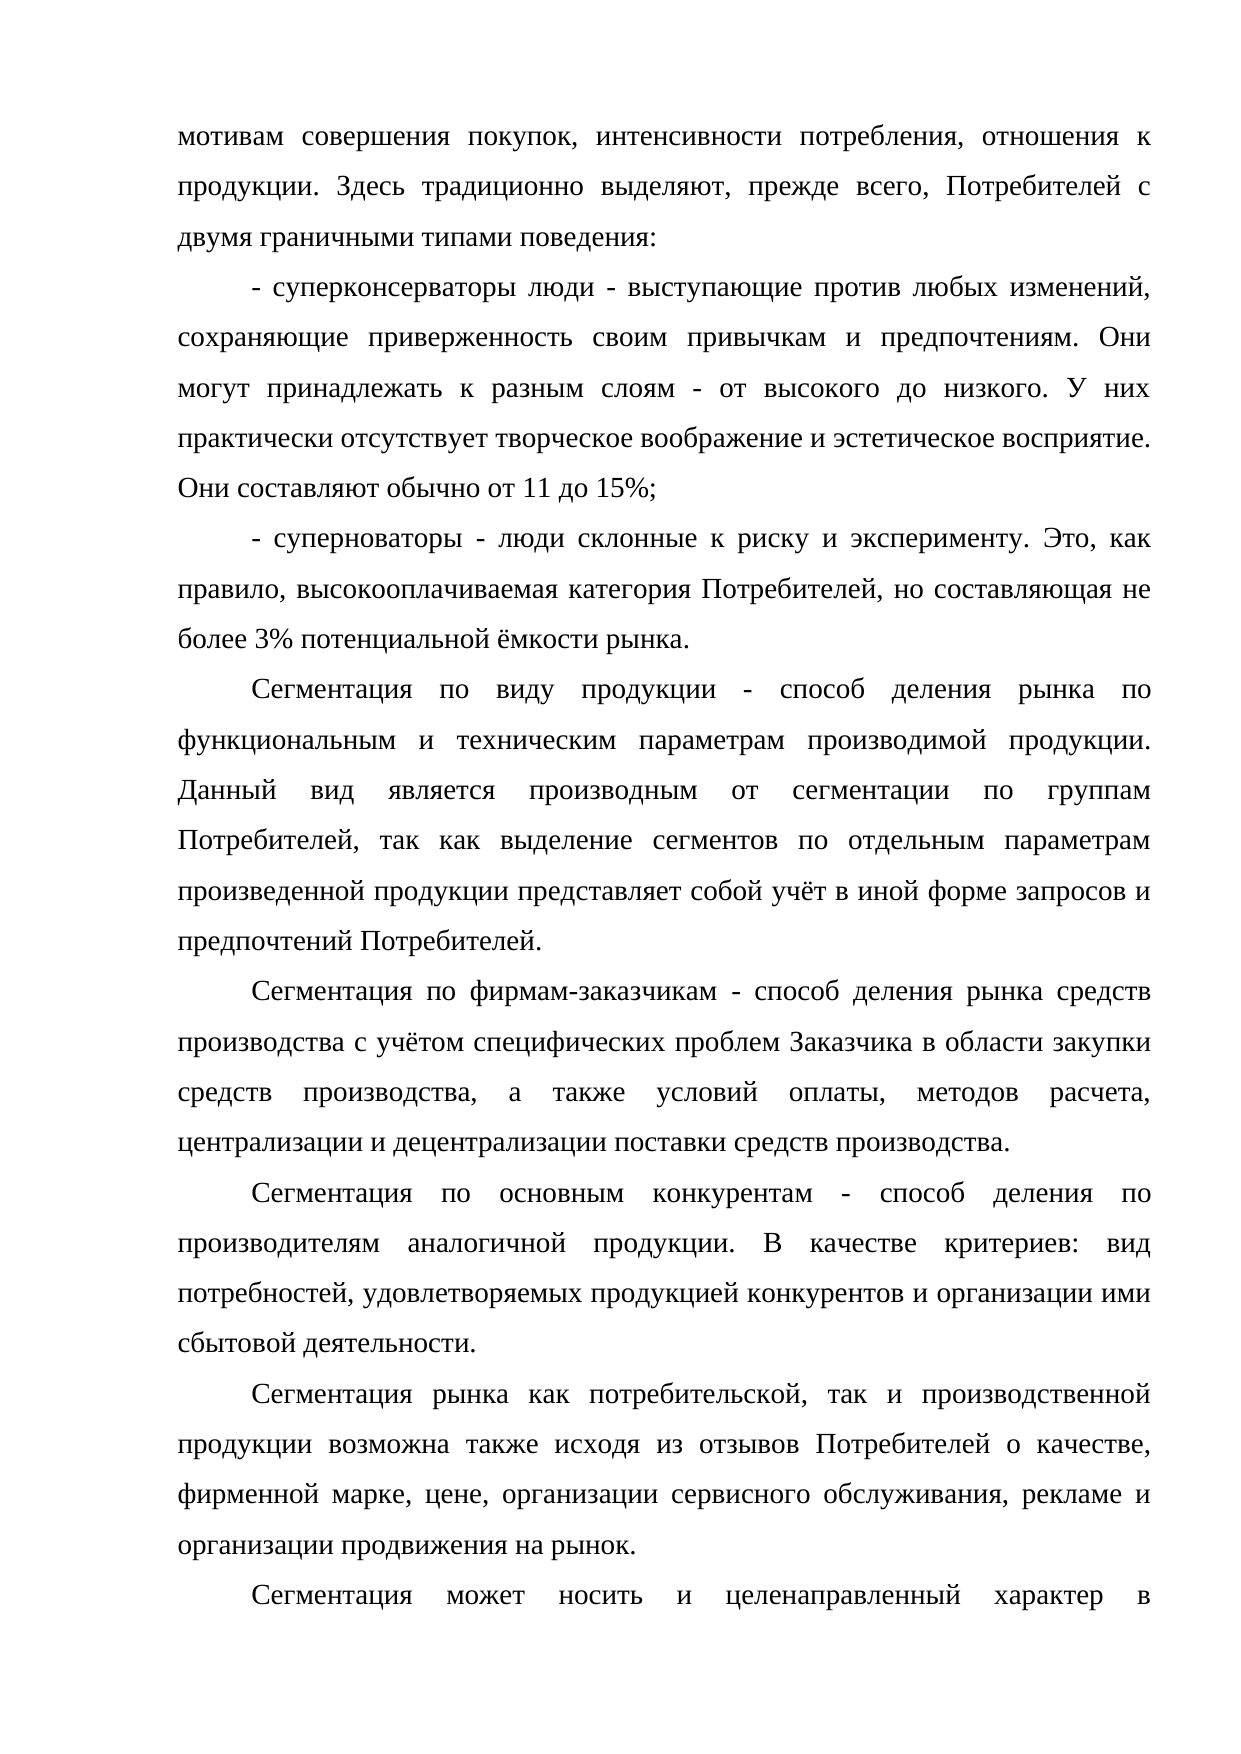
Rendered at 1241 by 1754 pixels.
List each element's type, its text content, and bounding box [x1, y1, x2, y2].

text Сегментация рынка как потребительской, так и производственной продукции возможна также исходя из отзывов Потребителей о качестве, фирменной марке, цене, организации сервисного обслуживания, рекламе и организации продвижения на рынок. [177, 1376, 1152, 1560]
text Сегментация по основным конкурентам - способ деления по производителям аналогичной продукции. В качестве критериев: вид потребностей, удовлетворяемых продукцией конкурентов и организации ими сбытовой деятельности. [177, 1175, 1152, 1359]
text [177, 118, 1152, 252]
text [177, 1577, 1152, 1611]
text Сегментация по виду продукции - способ деления рынка по функциональным и техническим параметрам производимой продукции. Данный вид является производным от сегментации по группам Потребителей, так как выделение сегментов по отдельным параметрам произведенной продукции представляет собой учёт в иной форме запросов и предпочтений Потребителей. [177, 672, 1152, 957]
text - суперконсерваторы люди - выступающие против любых изменений, сохраняющие приверженность своим привычкам и предпочтениям. Они могут принадлежать к разным слоям - от высокого до низкого. У них практически отсутствует творческое воображение и эстетическое восприятие. Они составляют обычно от 11 до 15%; [177, 269, 1152, 504]
text Сегментация по фирмам-заказчикам - способ деления рынка средств производства с учётом специфических проблем Заказчика в области закупки средств производства, а также условий оплаты, методов расчета, централизации и децентрализации поставки средств производства. [177, 973, 1152, 1158]
text - суперноваторы - люди склонные к риску и эксперименту. Это, как правило, высокооплачиваемая категория Потребителей, но составляющая не более 3% потенциальной ёмкости рынка. [177, 521, 1152, 655]
